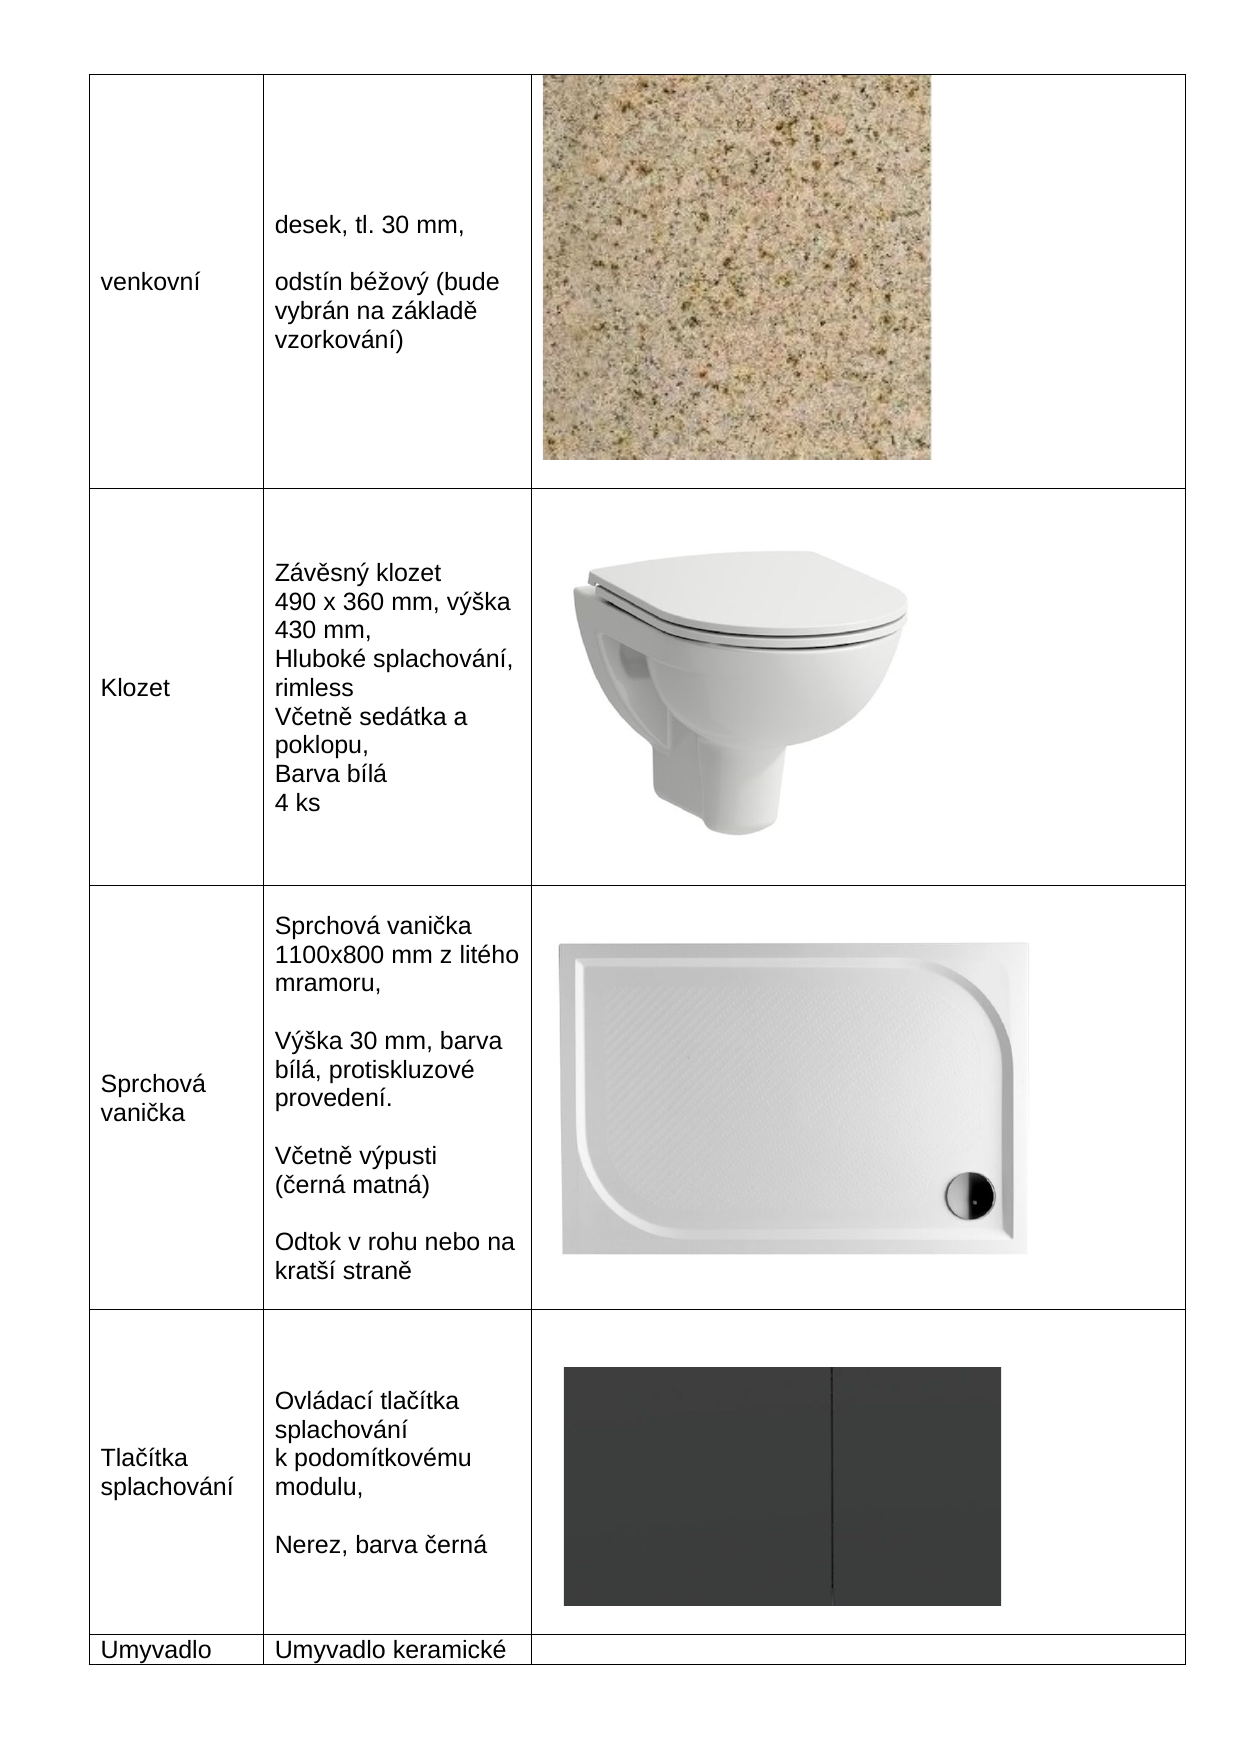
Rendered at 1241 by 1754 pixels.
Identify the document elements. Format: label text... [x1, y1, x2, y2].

table_cell Sokl venkovní [90, 75, 263, 488]
table_cell [532, 1310, 1185, 1634]
table_cell Ovládací tlačítka splachování k podomítkovému modulu, Nerez, barva černá [264, 1310, 531, 1634]
table_cell Sprchová vanička 1100x800 mm z litého mramoru, Výška 30 mm, barva bílá, protiskluzové provedení. Včetně výpusti (černá matná) Odtok v rohu nebo na kratší straně [264, 886, 531, 1309]
table_cell Sprchová vanička [90, 886, 263, 1309]
table_cell [532, 75, 1185, 488]
table_cell [532, 1635, 1185, 1664]
table_cell Závěsný klozet 490 x 360 mm, výška 430 mm, Hluboké splachování, rimless Včetně sedátka a poklopu, Barva bílá 4 ks [264, 489, 531, 885]
picture [542, 75, 933, 460]
table_cell Umyvadlo [90, 1635, 263, 1664]
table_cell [264, 75, 531, 488]
picture [542, 915, 1052, 1281]
table_cell [532, 489, 1185, 885]
picture [542, 517, 957, 857]
table_cell [532, 886, 1185, 1309]
table_cell Tlačítka splachování [90, 1310, 263, 1634]
table_cell Klozet [90, 489, 263, 885]
picture [563, 1367, 1002, 1606]
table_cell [264, 1635, 531, 1664]
